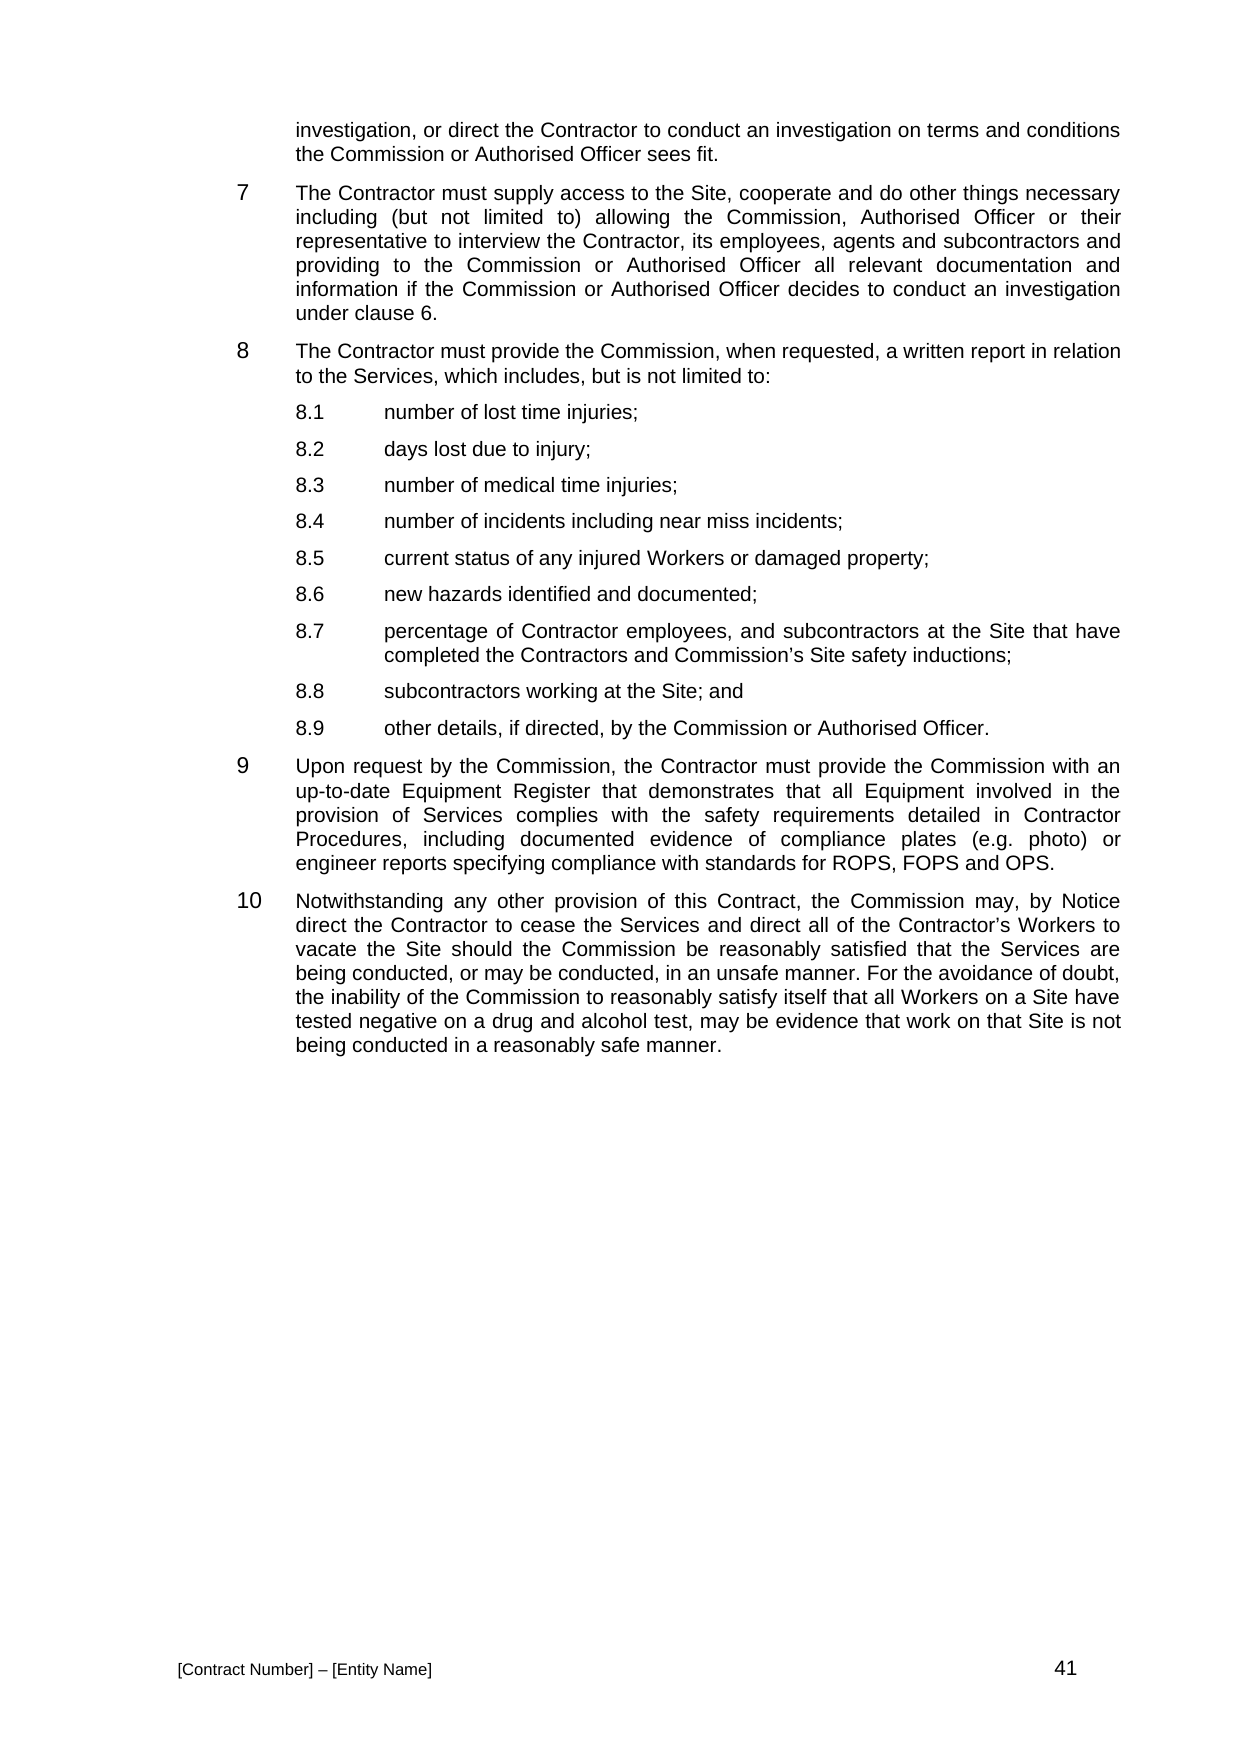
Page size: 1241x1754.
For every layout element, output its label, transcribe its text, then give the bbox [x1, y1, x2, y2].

text Upon request by the Commission, the Contractor must provide the Commission with an up-to-date Equipment Register that demonstrates that all Equipment involved in the provision of Services complies with the safety requirements detailed in Contractor Procedures, including documented evidence of compliance plates (e.g. photo) or engineer reports specifying compliance with standards for ROPS, FOPS and OPS. [236, 752, 1122, 874]
text Notwithstanding any other provision of this Contract, the Commission may, by Notice direct the Contractor to cease the Services and direct all of the Contractor’s Workers to vacate the Site should the Commission be reasonably satisfied that the Services are being conducted, or may be conducted, in an unsafe manner. For the avoidance of doubt, the inability of the Commission to reasonably satisfy itself that all Workers on a Site have tested negative on a drug and alcohol test, may be evidence that work on that Site is not being conducted in a reasonably safe manner. [236, 887, 1122, 1057]
text current status of any injured Workers or damaged property; [295, 546, 1122, 570]
text days lost due to injury; [295, 436, 1122, 460]
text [236, 118, 1122, 166]
text new hazards identified and documented; [295, 582, 1122, 606]
text number of lost time injuries; [295, 400, 1122, 424]
text number of medical time injuries; [295, 473, 1122, 497]
text The Contractor must provide the Commission, when requested, a written report in relation to the Services, which includes, but is not limited to: [236, 337, 1122, 387]
text subcontractors working at the Site; and [295, 679, 1122, 703]
text number of incidents including near miss incidents; [295, 509, 1122, 533]
text other details, if directed, by the Commission or Authorised Officer. [295, 716, 1122, 739]
text The Contractor must supply access to the Site, cooperate and do other things necessary including (but not limited to) allowing the Commission, Authorised Officer or their representative to interview the Contractor, its employees, agents and subcontractors and providing to the Commission or Authorised Officer all relevant documentation and information if the Commission or Authorised Officer decides to conduct an investigation under clause 6. [236, 178, 1122, 325]
text percentage of Contractor employees, and subcontractors at the Site that have completed the Contractors and Commission’s Site safety inductions; [295, 619, 1122, 667]
